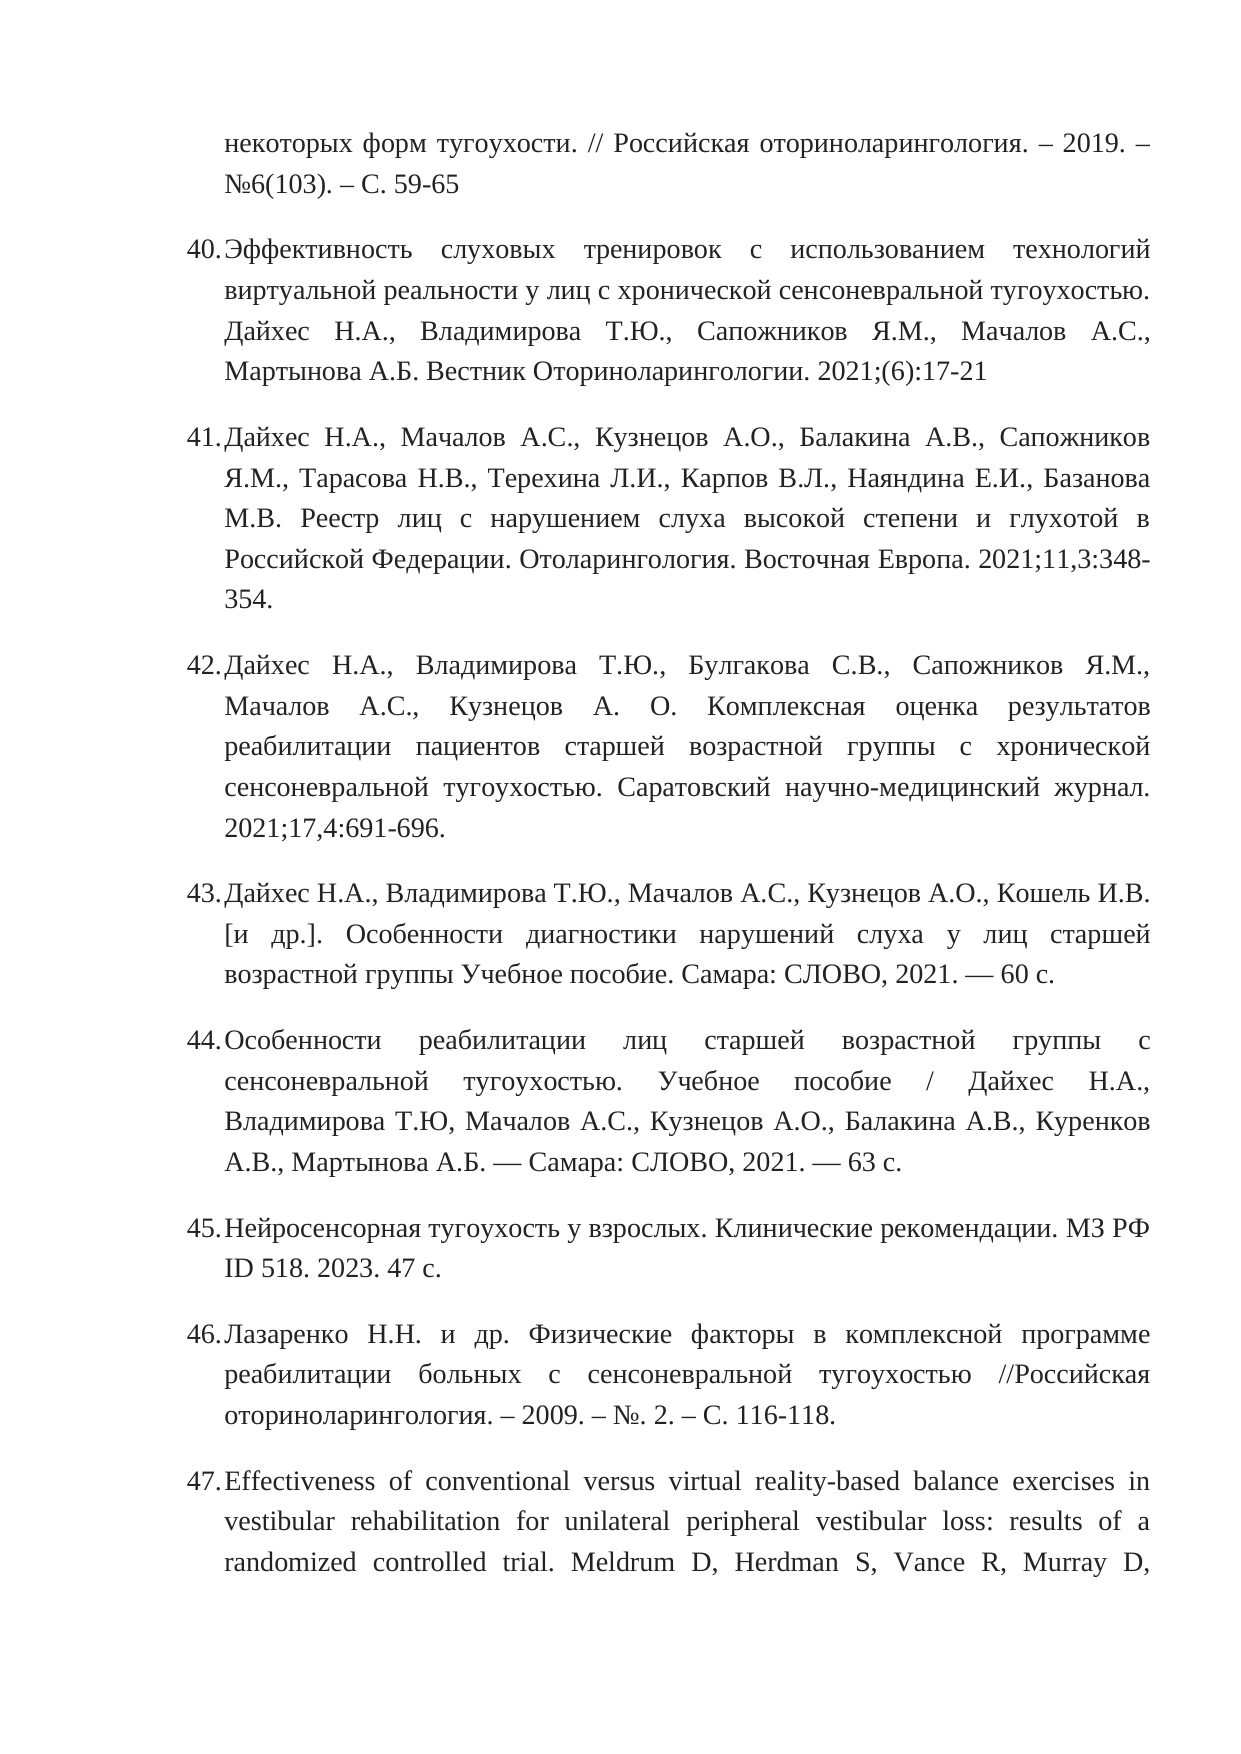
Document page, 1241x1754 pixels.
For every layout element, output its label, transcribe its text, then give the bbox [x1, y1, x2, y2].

list Нейросенсорная тугоухость у взрослых. Клинические рекомендации. МЗ РФ ID 518. 2023. 47 с. [187, 1202, 1152, 1284]
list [187, 1456, 1152, 1577]
list Эффективность слуховых тренировок с использованием технологий виртуальной реальности у лиц с хронической сенсоневральной тугоухостью. Дайхес Н.А., Владимирова Т.Ю., Сапожников Я.М., Мачалов А.С., Мартынова А.Б. Вестник Оториноларингологии. 2021;(6):17-21 [187, 224, 1152, 387]
list Дайхес Н.А., Владимирова Т.Ю., Мачалов А.С., Кузнецов А.О., Кошель И.В. [и др.]. Особенности диагностики нарушений слуха у лиц старшей возрастной группы Учебное пособие. Самара: СЛОВО, 2021. — 60 с. [187, 868, 1152, 990]
list Особенности реабилитации лиц старшей возрастной группы с сенсоневральной тугоухостью. Учебное пособие / Дайхес Н.А., Владимирова Т.Ю, Мачалов А.С., Кузнецов А.О., Балакина А.В., Куренков А.В., Мартынова А.Б. — Самара: СЛОВО, 2021. — 63 с. [187, 1015, 1152, 1177]
list Дайхес Н.А., Владимирова Т.Ю., Булгакова С.В., Сапожников Я.М., Мачалов А.С., Кузнецов А. О. Комплексная оценка результатов реабилитации пациентов старшей возрастной группы с хронической сенсоневральной тугоухостью. Саратовский научно-медицинский журнал. 2021;17,4:691-696. [187, 640, 1152, 843]
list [187, 118, 1152, 199]
list Дайхес Н.А., Мачалов А.С., Кузнецов А.О., Балакина А.В., Сапожников Я.М., Тарасова Н.В., Терехина Л.И., Карпов В.Л., Наяндина Е.И., Базанова М.В. Реестр лиц с нарушением слуха высокой степени и глухотой в Российской Федерации. Отоларингология. Восточная Европа. 2021;11,3:348-354. [187, 412, 1152, 615]
list Лазаренко Н.Н. и др. Физические факторы в комплексной программе реабилитации больных с сенсоневральной тугоухостью //Российская оториноларингология. – 2009. – №. 2. – С. 116-118. [187, 1309, 1152, 1431]
